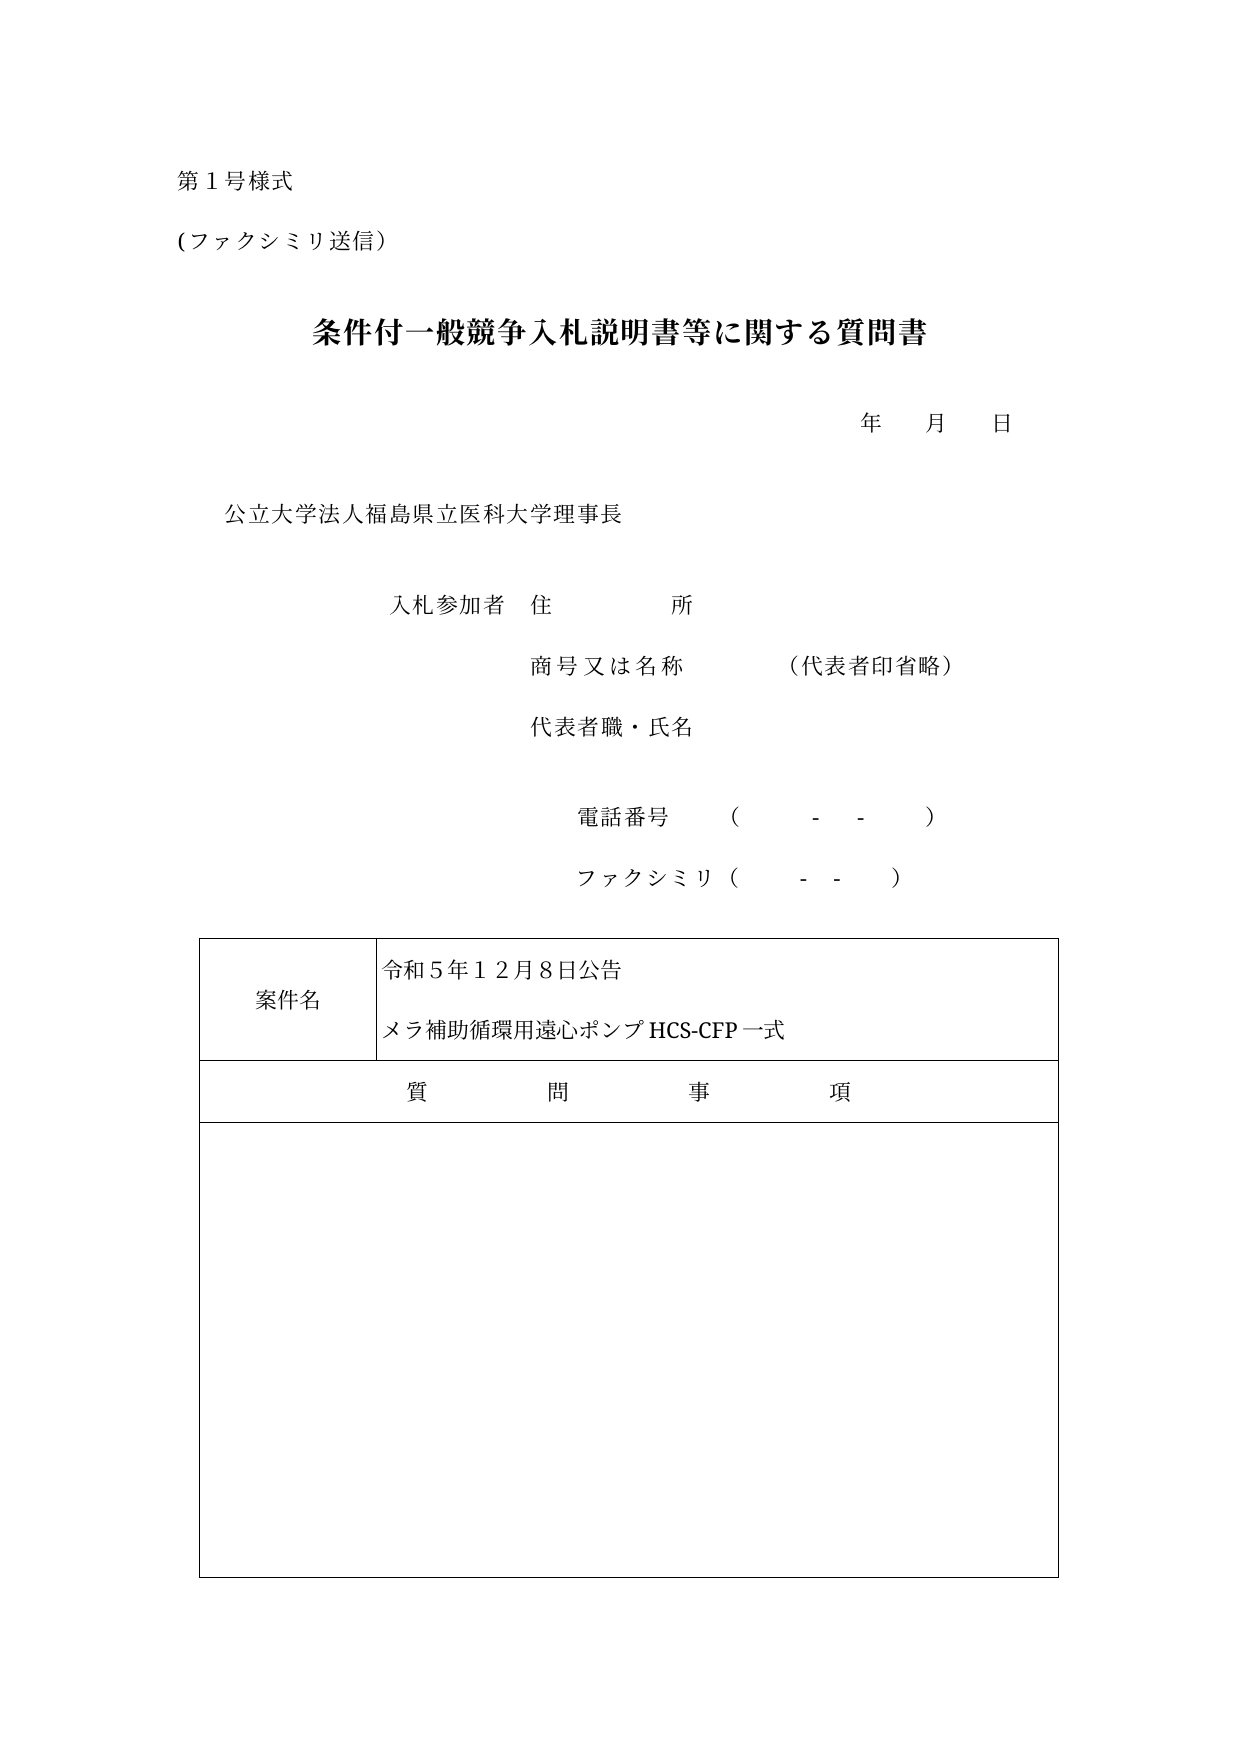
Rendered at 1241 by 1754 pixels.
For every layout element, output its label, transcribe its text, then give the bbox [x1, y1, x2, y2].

text ファクシミリ（ - - ） [177, 847, 1063, 907]
text 第１号様式 [177, 149, 1063, 210]
text 代表者職・氏名 [177, 695, 1063, 756]
table_header 案件名 [200, 939, 376, 1060]
text 商号又は名称 （代表者印省略） [177, 634, 1063, 695]
text 公立大学法人福島県立医科大学理事長 [177, 483, 1063, 543]
table_cell [200, 1123, 1058, 1577]
table_cell 質 問 事 項 [200, 1061, 1058, 1122]
table_header 令和５年１２月８日公告 メラ補助循環用遠心ポンプHCS-CFP一式 [377, 939, 1058, 1060]
text 年 月 日 [177, 392, 1063, 453]
text (ファクシミリ送信） [177, 210, 1063, 271]
text 入札参加者 住 所 [177, 574, 1063, 634]
text 条件付一般競争入札説明書等に関する質問書 [177, 301, 1063, 362]
text 電話番号 （ - - ） [177, 786, 1063, 847]
